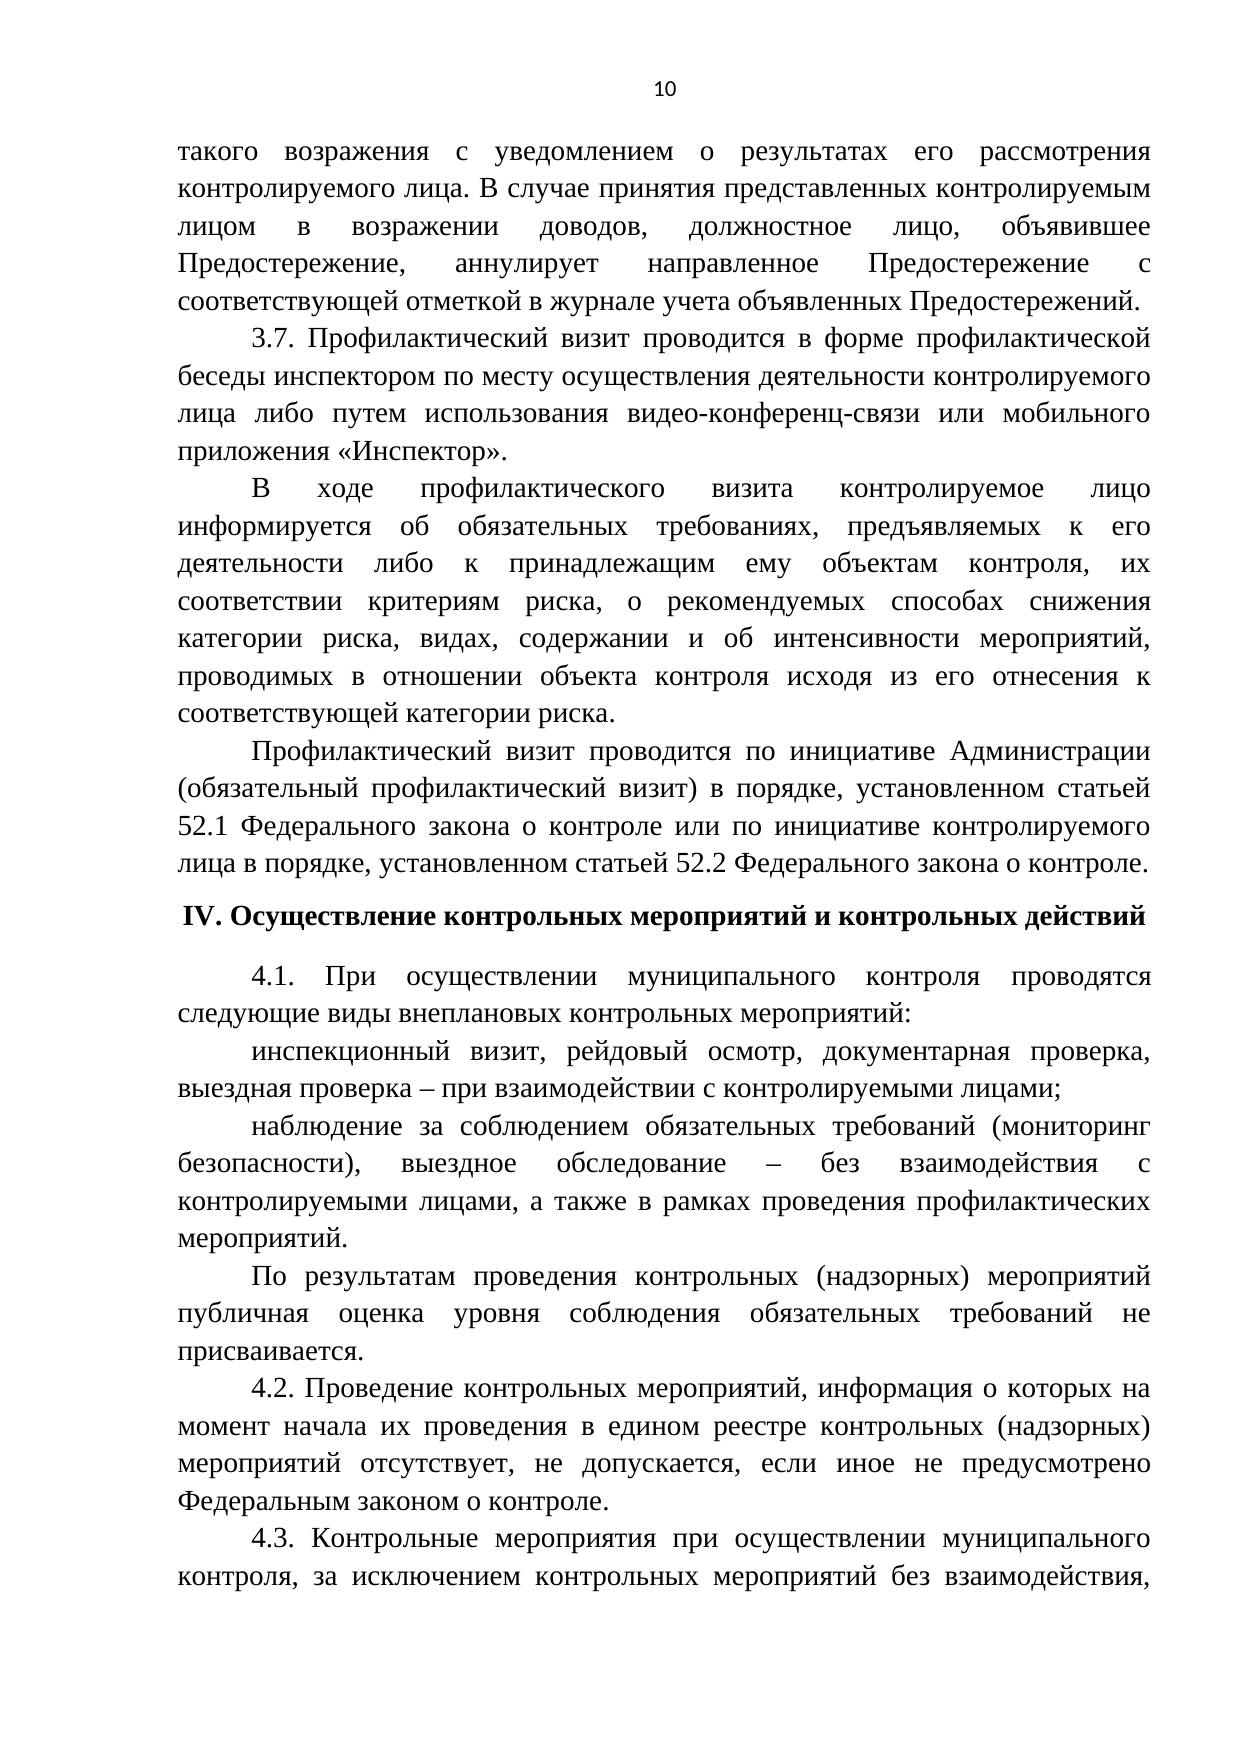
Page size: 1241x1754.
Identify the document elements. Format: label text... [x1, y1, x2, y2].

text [177, 1517, 1152, 1592]
text 3.7. Профилактический визит проводится в форме профилактической беседы инспектором по месту осуществления деятельности контролируемого лица либо путем использования видео-конференц-связи или мобильного приложения «Инспектор». [177, 317, 1152, 467]
text По результатам проведения контрольных (надзорных) мероприятий публичная оценка уровня соблюдения обязательных требований не присваивается. [177, 1255, 1152, 1367]
text 4.2. Проведение контрольных мероприятий, информация о которых на момент начала их проведения в едином реестре контрольных (надзорных) мероприятий отсутствует, не допускается, если иное не предусмотрено Федеральным законом о контроле. [177, 1367, 1152, 1517]
text IV. Осуществление контрольных мероприятий и контрольных действий [177, 905, 1152, 930]
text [177, 130, 1152, 317]
text инспекционный визит, рейдовый осмотр, документарная проверка, выездная проверка – при взаимодействии с контролируемыми лицами; [177, 1030, 1152, 1105]
text Профилактический визит проводится по инициативе Администрации (обязательный профилактический визит) в порядке, установленном статьей 52.1 Федерального закона о контроле или по инициативе контролируемого лица в порядке, установленном статьей 52.2 Федерального закона о контроле. [177, 730, 1152, 880]
text 4.1. При осуществлении муниципального контроля проводятся следующие виды внеплановых контрольных мероприятий: [177, 955, 1152, 1030]
text наблюдение за соблюдением обязательных требований (мониторинг безопасности), выездное обследование – без взаимодействия с контролируемыми лицами, а также в рамках проведения профилактических мероприятий. [177, 1105, 1152, 1255]
text В ходе профилактического визита контролируемое лицо информируется об обязательных требованиях, предъявляемых к его деятельности либо к принадлежащим ему объектам контроля, их соответствии критериям риска, о рекомендуемых способах снижения категории риска, видах, содержании и об интенсивности мероприятий, проводимых в отношении объекта контроля исходя из его отнесения к соответствующей категории риска. [177, 467, 1152, 730]
